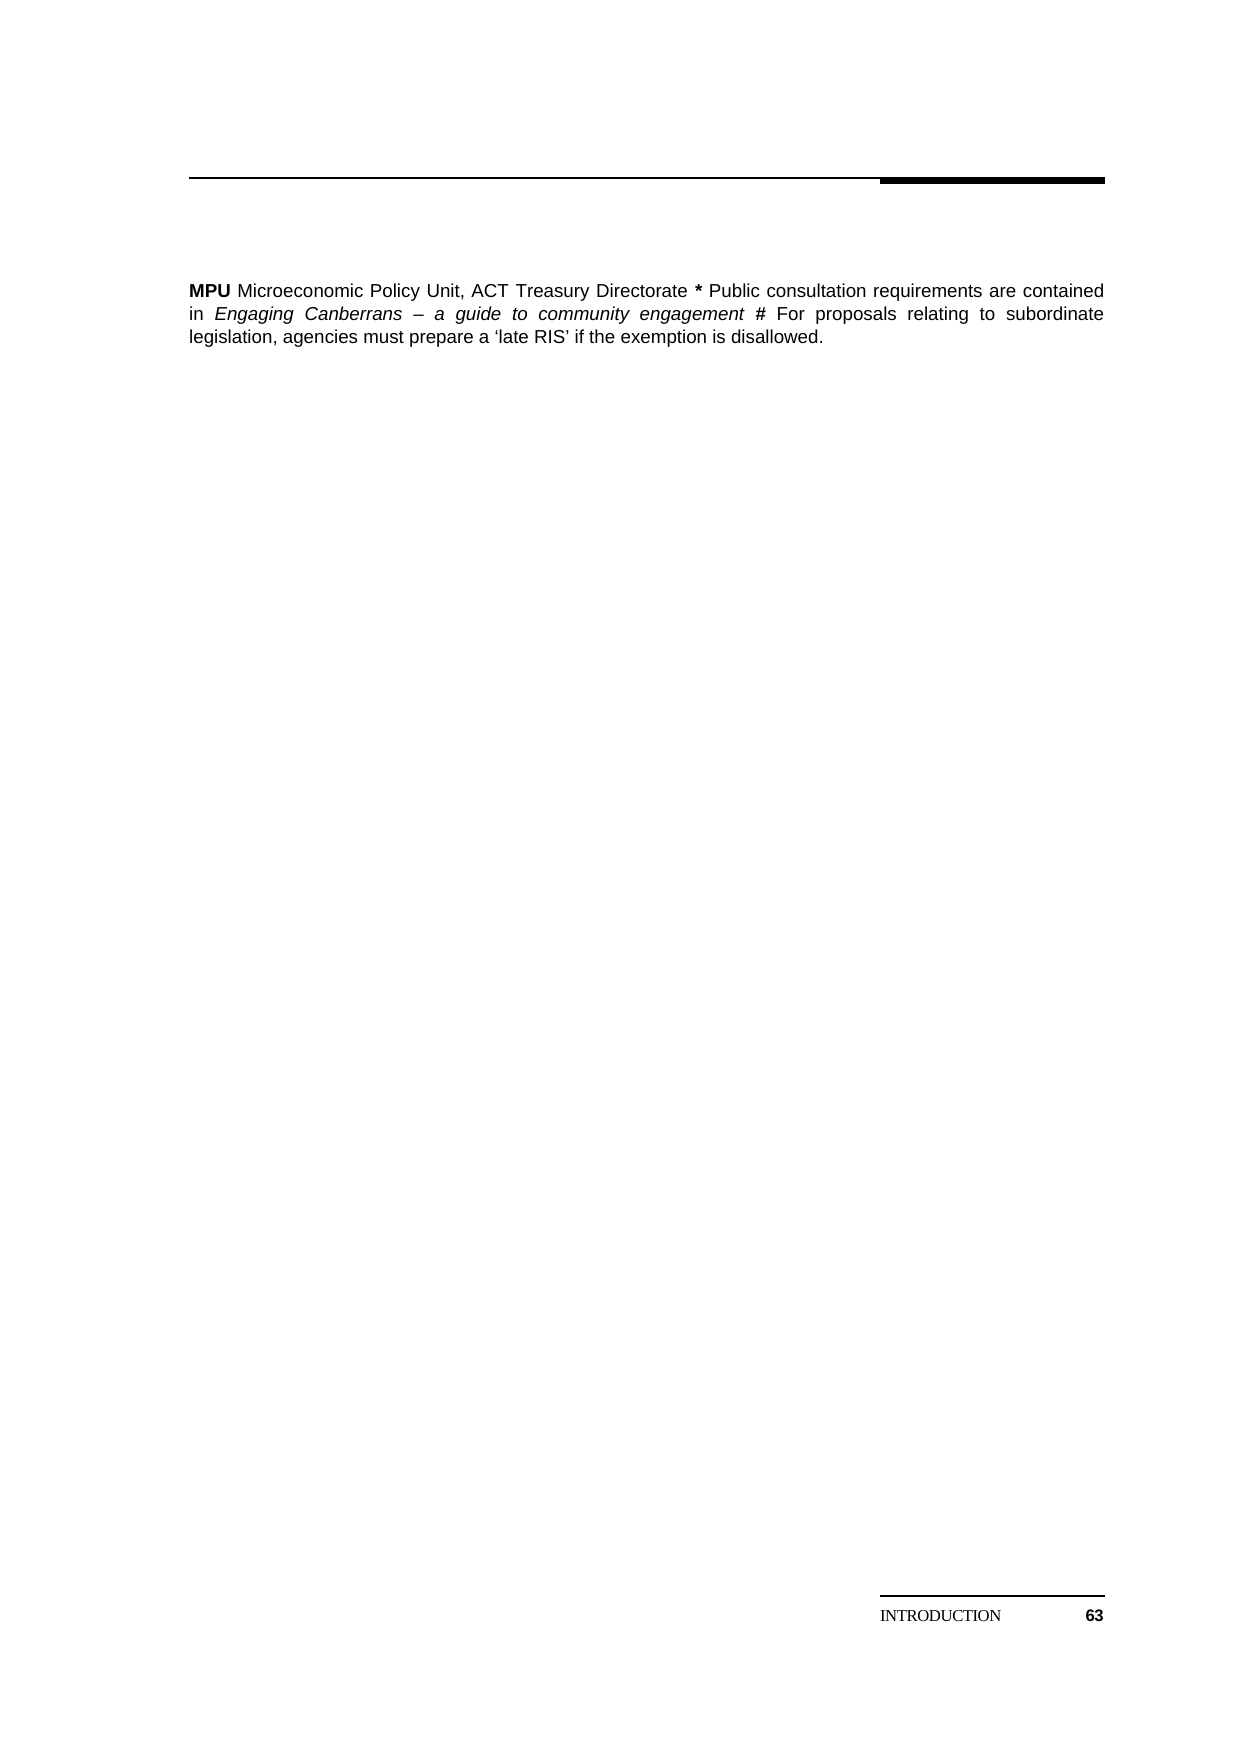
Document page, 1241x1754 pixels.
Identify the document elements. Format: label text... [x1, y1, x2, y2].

text MPU Microeconomic Policy Unit, ACT Treasury Directorate * Public consultation requirements are contained in Engaging Canberrans – a guide to community engagement # For proposals relating to subordinate legislation, agencies must prepare a ‘late RIS’ if the exemption is disallowed. [189, 279, 1104, 348]
